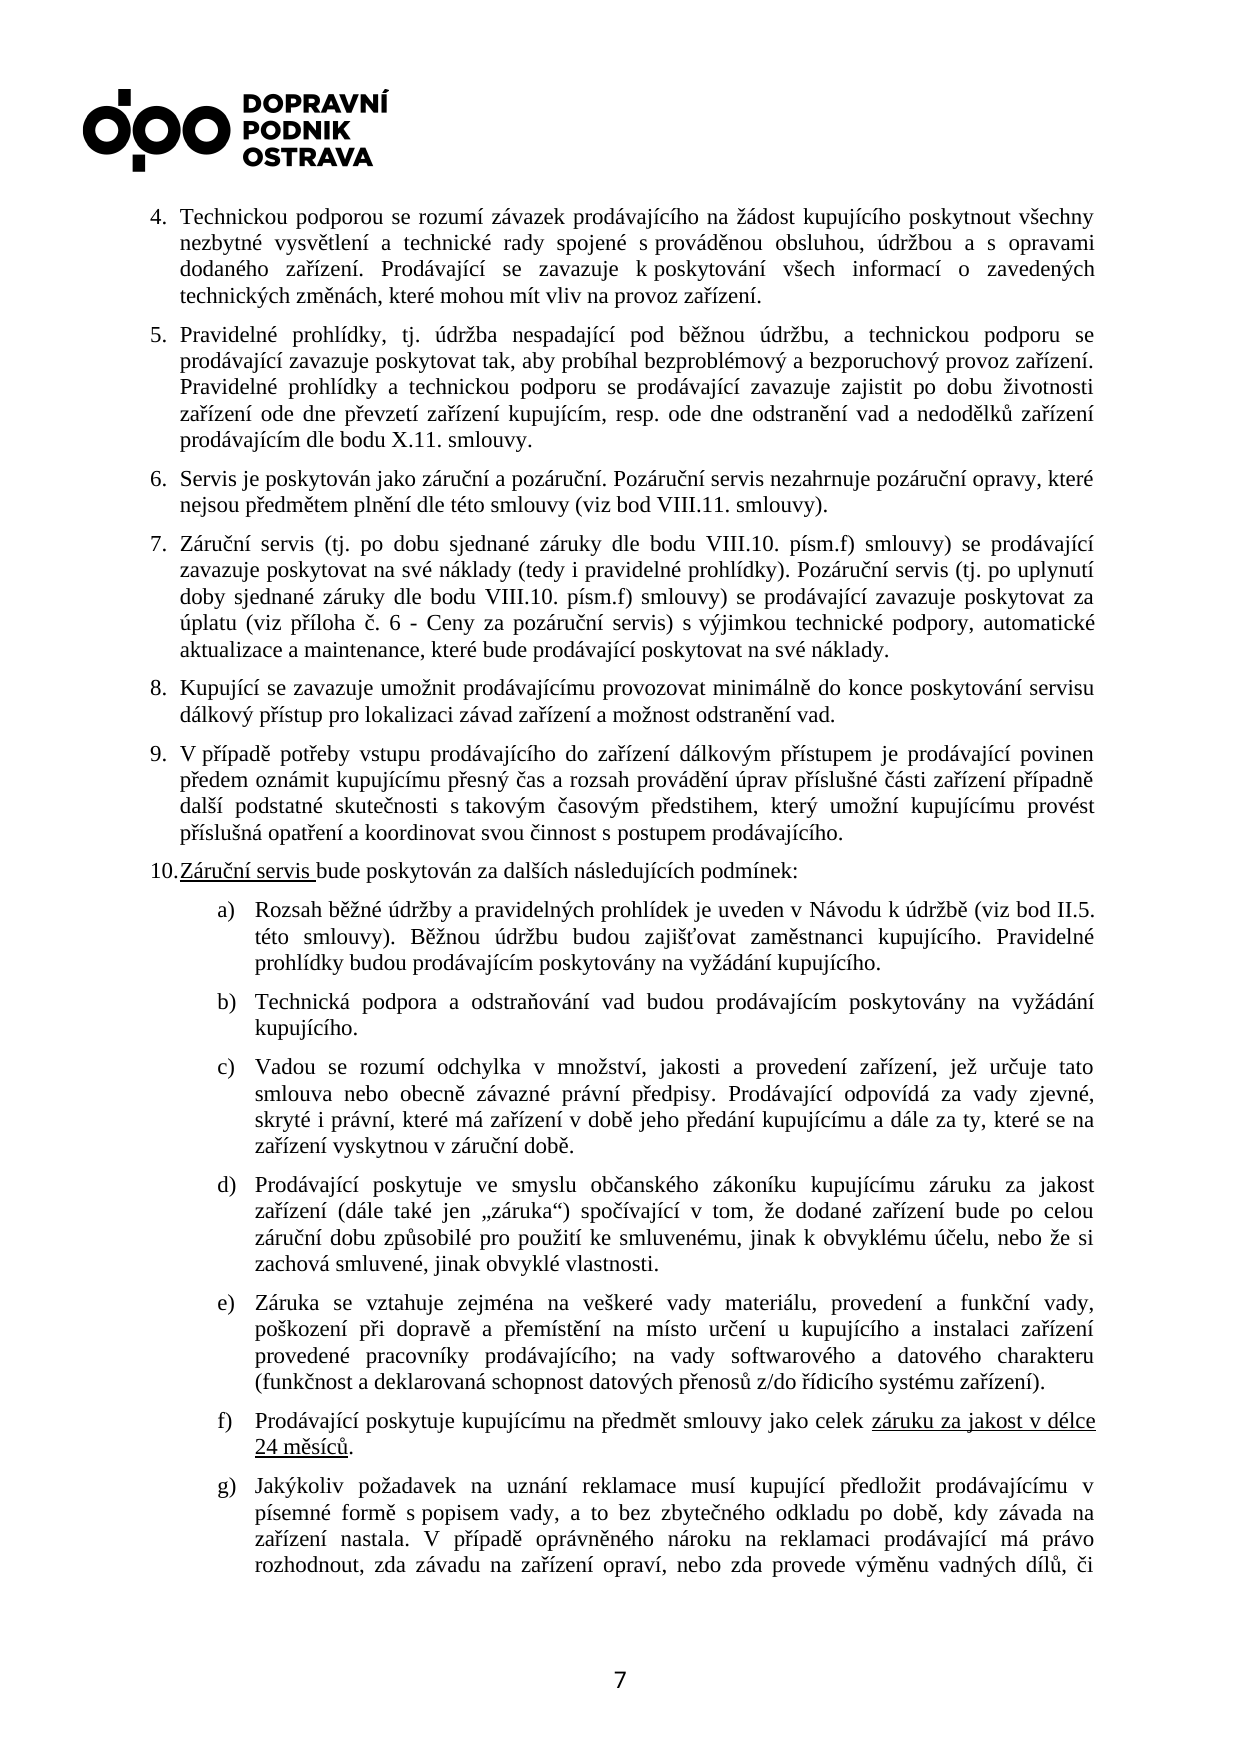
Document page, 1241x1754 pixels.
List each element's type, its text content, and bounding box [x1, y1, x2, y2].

list Záruční servis bude poskytován za dalších následujících podmínek: [150, 858, 1096, 884]
list Prodávající poskytuje kupujícímu na předmět smlouvy jako celek záruku za jakost v délce 24 měsíců. [217, 1407, 1096, 1460]
list Technická podpora a odstraňování vad budou prodávajícím poskytovány na vyžádání kupujícího. [217, 988, 1096, 1041]
list Servis je poskytován jako záruční a pozáruční. Pozáruční servis nezahrnuje pozáruční opravy, které nejsou předmětem plnění dle této smlouvy (viz bod VIII.11. smlouvy). [150, 465, 1096, 518]
list Záruka se vztahuje zejména na veškeré vady materiálu, provedení a funkční vady, poškození při dopravě a přemístění na místo určení u kupujícího a instalaci zařízení provedené pracovníky prodávajícího; na vady softwarového a datového charakteru (funkčnost a deklarovaná schopnost datových přenosů z/do řídicího systému zařízení). [217, 1289, 1096, 1394]
picture [82, 89, 389, 172]
list Kupující se zavazuje umožnit prodávajícímu provozovat minimálně do konce poskytování servisu dálkový přístup pro lokalizaci závad zařízení a možnost odstranění vad. [150, 674, 1096, 727]
list Rozsah běžné údržby a pravidelných prohlídek je uveden v Návodu k údržbě (viz bod II.5. této smlouvy). Běžnou údržbu budou zajišťovat zaměstnanci kupujícího. Pravidelné prohlídky budou prodávajícím poskytovány na vyžádání kupujícího. [217, 896, 1096, 976]
list V případě potřeby vstupu prodávajícího do zařízení dálkovým přístupem je prodávající povinen předem oznámit kupujícímu přesný čas a rozsah provádění úprav příslušné části zařízení případně další podstatné skutečnosti s takovým časovým předstihem, který umožní kupujícímu provést příslušná opatření a koordinovat svou činnost s postupem prodávajícího. [150, 740, 1096, 845]
list Pravidelné prohlídky, tj. údržba nespadající pod běžnou údržbu, a technickou podporu se prodávající zavazuje poskytovat tak, aby probíhal bezproblémový a bezporuchový provoz zařízení. Pravidelné prohlídky a technickou podporu se prodávající zavazuje zajistit po dobu životnosti zařízení ode dne převzetí zařízení kupujícím, resp. ode dne odstranění vad a nedodělků zařízení prodávajícím dle bodu X.11. smlouvy. [150, 321, 1096, 452]
list Technickou podporou se rozumí závazek prodávajícího na žádost kupujícího poskytnout všechny nezbytné vysvětlení a technické rady spojené s prováděnou obsluhou, údržbou a s opravami dodaného zařízení. Prodávající se zavazuje k poskytování všech informací o zavedených technických změnách, které mohou mít vliv na provoz zařízení. [150, 203, 1096, 308]
list Vadou se rozumí odchylka v množství, jakosti a provedení zařízení, jež určuje tato smlouva nebo obecně závazné právní předpisy. Prodávající odpovídá za vady zjevné, skryté i právní, které má zařízení v době jeho předání kupujícímu a dále za ty, které se na zařízení vyskytnou v záruční době. [217, 1053, 1096, 1159]
list Prodávající poskytuje ve smyslu občanského zákoníku kupujícímu záruku za jakost zařízení (dále také jen „záruka“) spočívající v tom, že dodané zařízení bude po celou záruční dobu způsobilé pro použití ke smluvenému, jinak k obvyklému účelu, nebo že si zachová smluvené, jinak obvyklé vlastnosti. [217, 1171, 1096, 1277]
list Záruční servis (tj. po dobu sjednané záruky dle bodu VIII.10. písm.f) smlouvy) se prodávající zavazuje poskytovat na své náklady (tedy i pravidelné prohlídky). Pozáruční servis (tj. po uplynutí doby sjednané záruky dle bodu VIII.10. písm.f) smlouvy) se prodávající zavazuje poskytovat za úplatu (viz příloha č. 6 - Ceny za pozáruční servis) s výjimkou technické podpory, automatické aktualizace a maintenance, které bude prodávající poskytovat na své náklady. [150, 530, 1096, 662]
